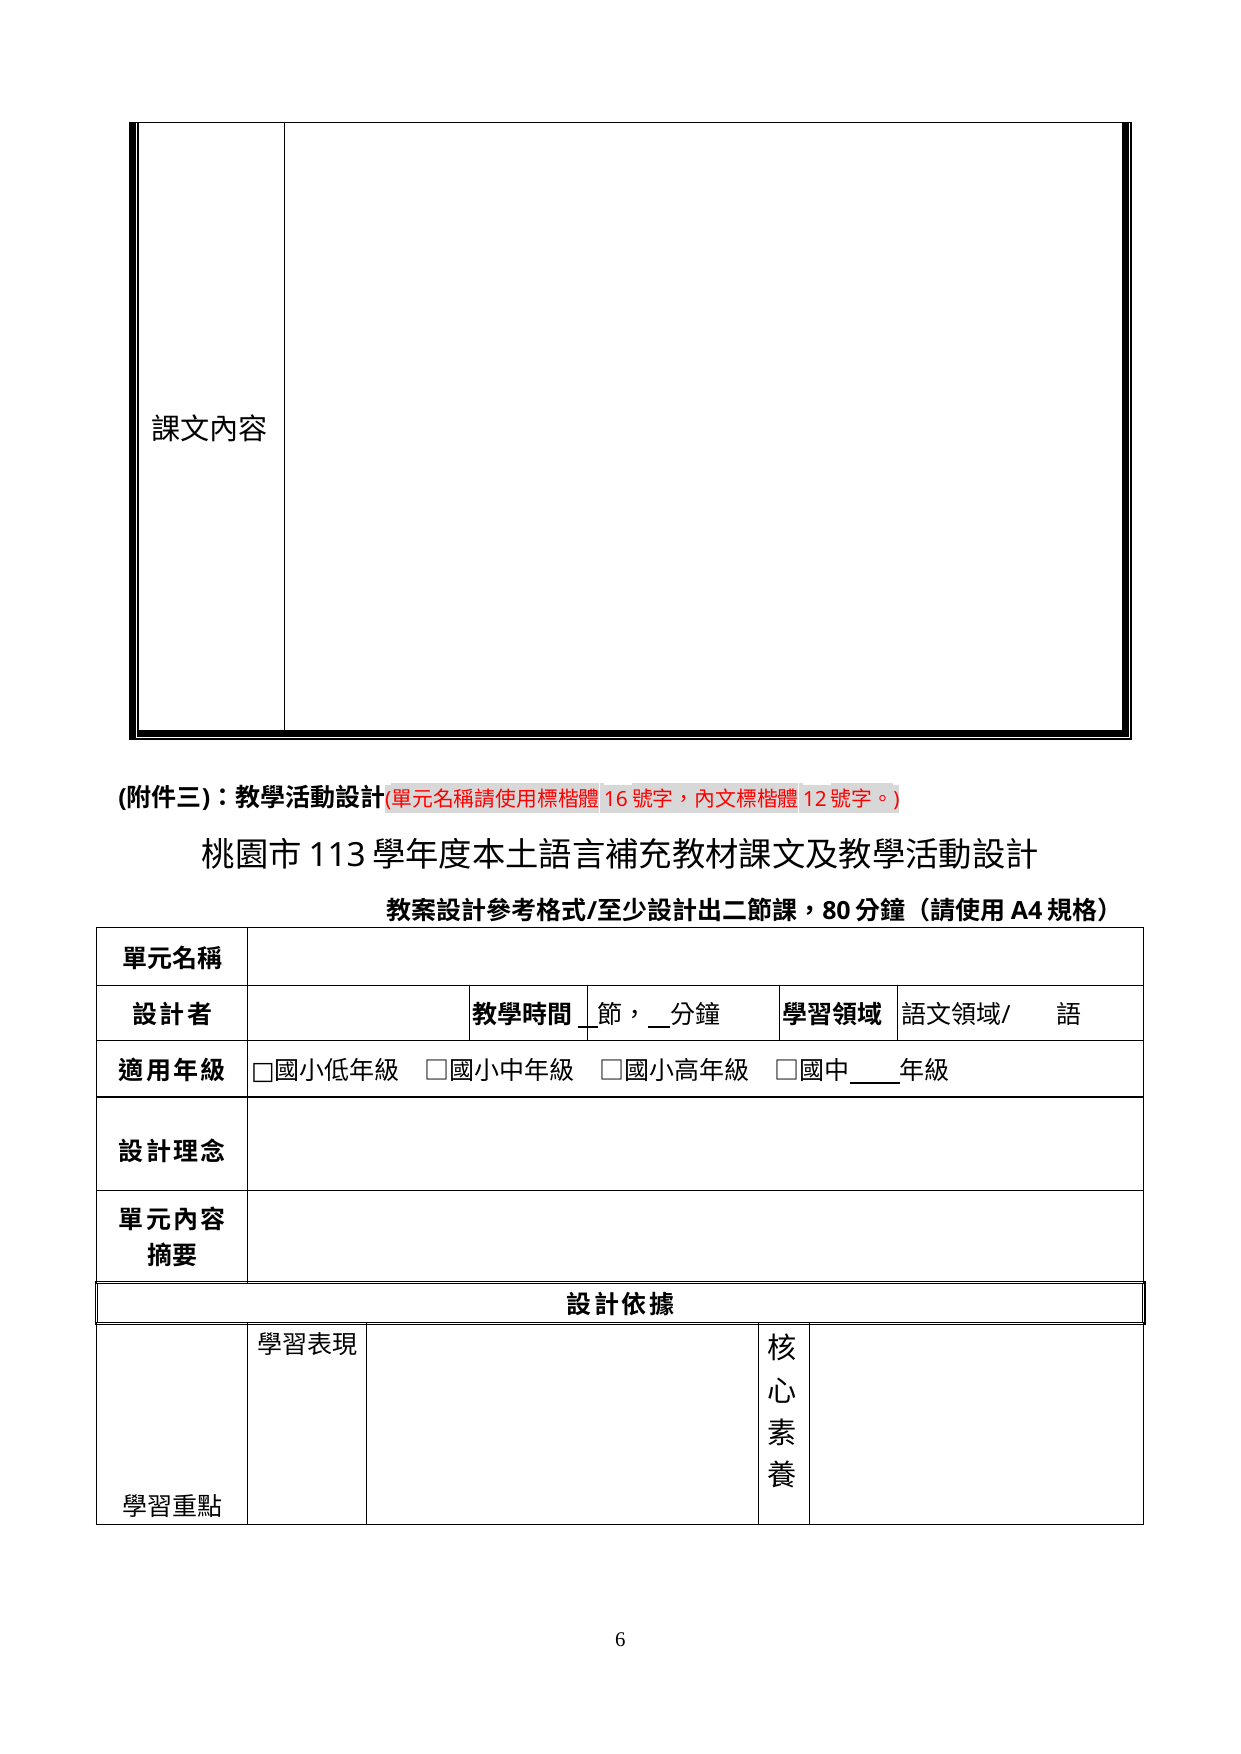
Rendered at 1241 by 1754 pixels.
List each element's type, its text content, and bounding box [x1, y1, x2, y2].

table_cell 核心素養 [759, 1325, 809, 1523]
text 桃園市113學年度本土語言補充教材課文及教學活動設計 [118, 815, 1122, 890]
table_header [248, 928, 1143, 984]
table_cell 設計理念 [97, 1098, 247, 1190]
text 教案設計參考格式/至少設計出二節課，80分鐘（請使用A4規格） [118, 890, 1122, 927]
table_cell 節， 分鐘 [588, 986, 779, 1040]
table_cell 學習表現 [248, 1325, 366, 1523]
table_cell [248, 1191, 1143, 1281]
text (附件三)：教學活動設計(單元名稱請使用標楷體16號字，內文標楷體12號字。) [118, 777, 1122, 815]
table_cell [248, 986, 469, 1040]
table_cell [248, 1098, 1143, 1190]
table_cell □國小低年級 □國小中年級 □國小高年級 □國中 年級 [248, 1041, 1143, 1096]
table_cell 語文領域/ 語 [898, 986, 1143, 1040]
table_header 單元名稱 [97, 928, 247, 984]
table_cell 課文內容 [139, 123, 284, 730]
table_cell 適用年級 [97, 1041, 247, 1096]
table_cell 學習領域 [780, 986, 897, 1040]
table_cell 單元內容 摘要 [97, 1191, 247, 1281]
table_cell 設計者 [97, 986, 247, 1040]
table_cell 學習重點 [97, 1325, 247, 1523]
table_cell [367, 1325, 758, 1523]
table_cell [285, 123, 1122, 730]
table_cell 教學時間 [470, 986, 587, 1040]
table_cell [810, 1325, 1143, 1523]
table_cell 設計依據 [98, 1284, 1142, 1322]
